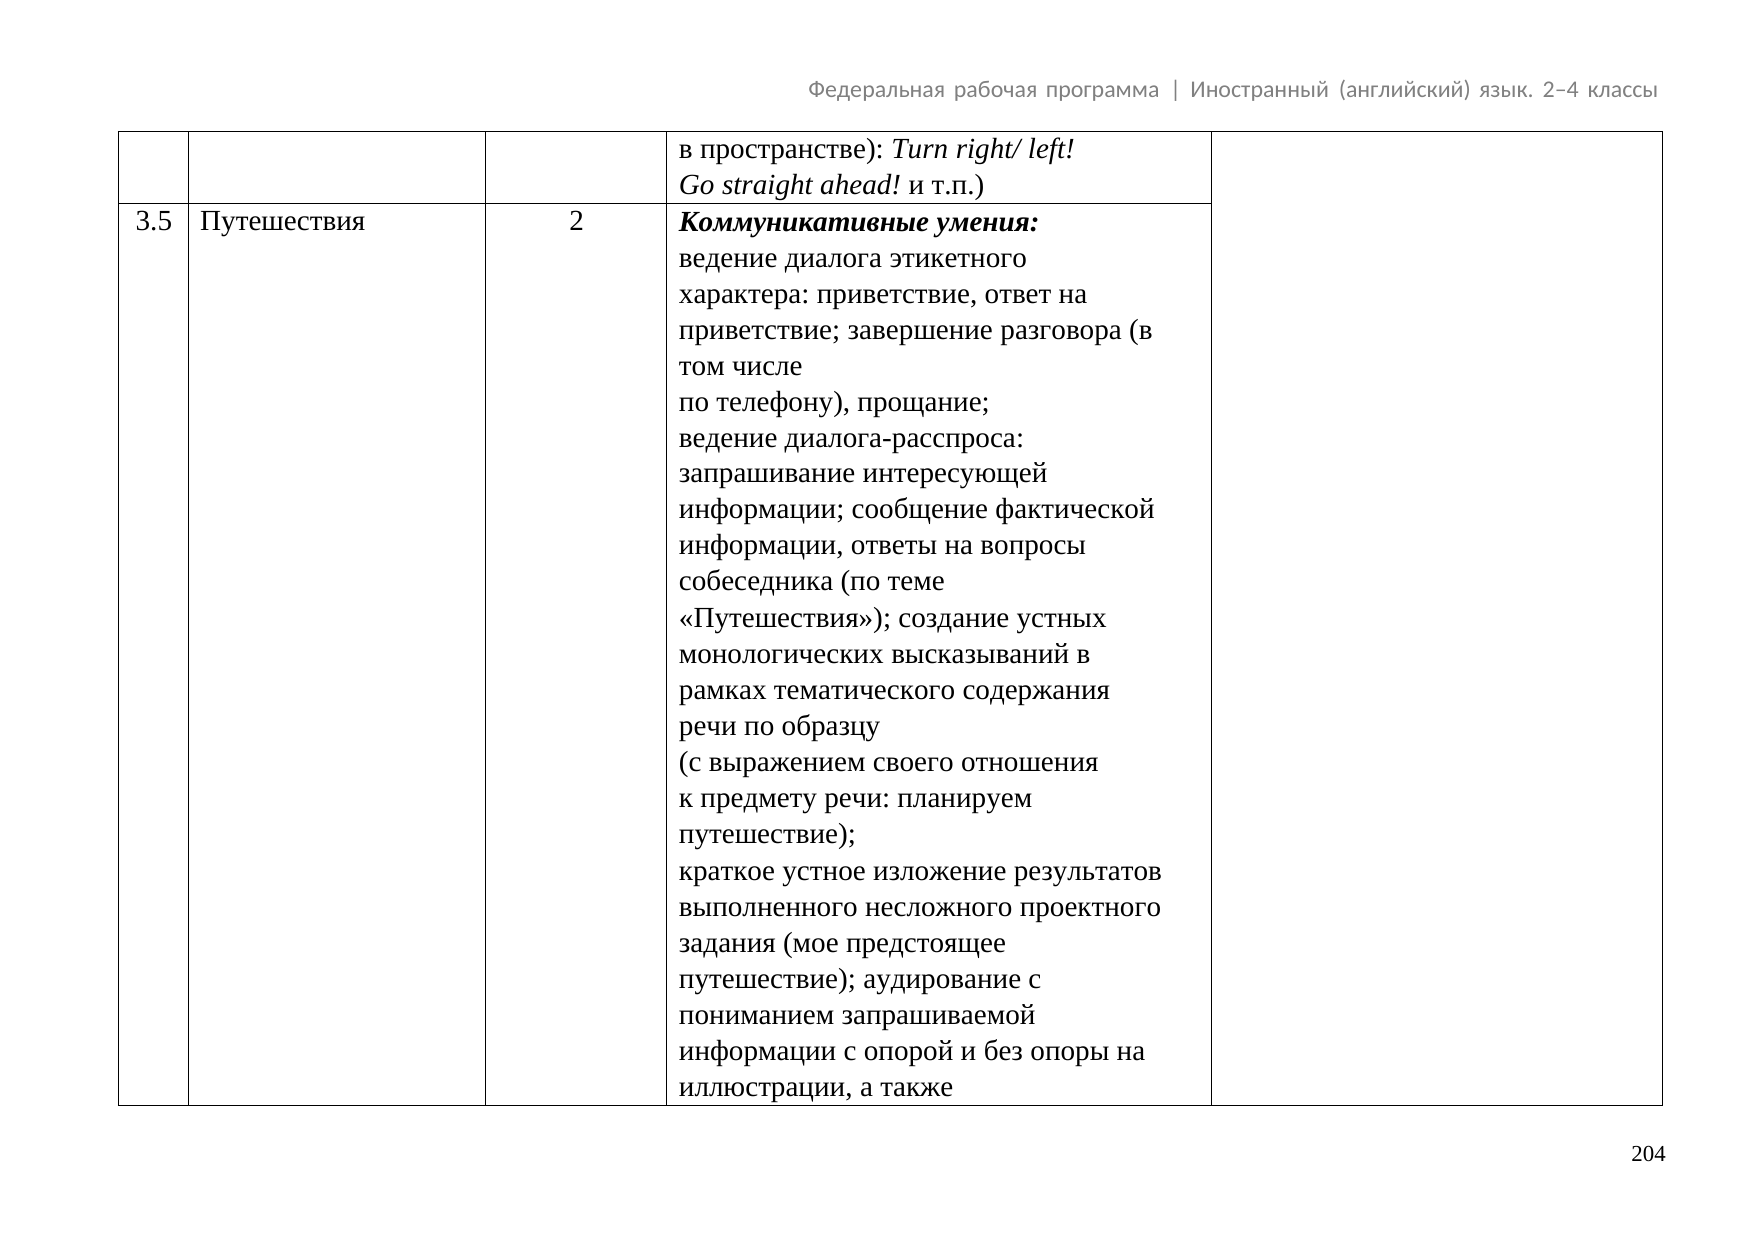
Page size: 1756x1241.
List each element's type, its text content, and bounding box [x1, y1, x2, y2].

table_cell 3.5 [119, 204, 188, 1105]
table_header [1212, 132, 1662, 1105]
table_header в пространстве): Turn right/ left! Go straight ahead! и т.п.) [667, 132, 1211, 203]
table_header [486, 132, 666, 203]
table_header [189, 132, 485, 203]
table_cell 2 [486, 204, 666, 1105]
table_header [119, 132, 188, 203]
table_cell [667, 204, 1211, 1105]
table_cell Путешествия [189, 204, 485, 1105]
